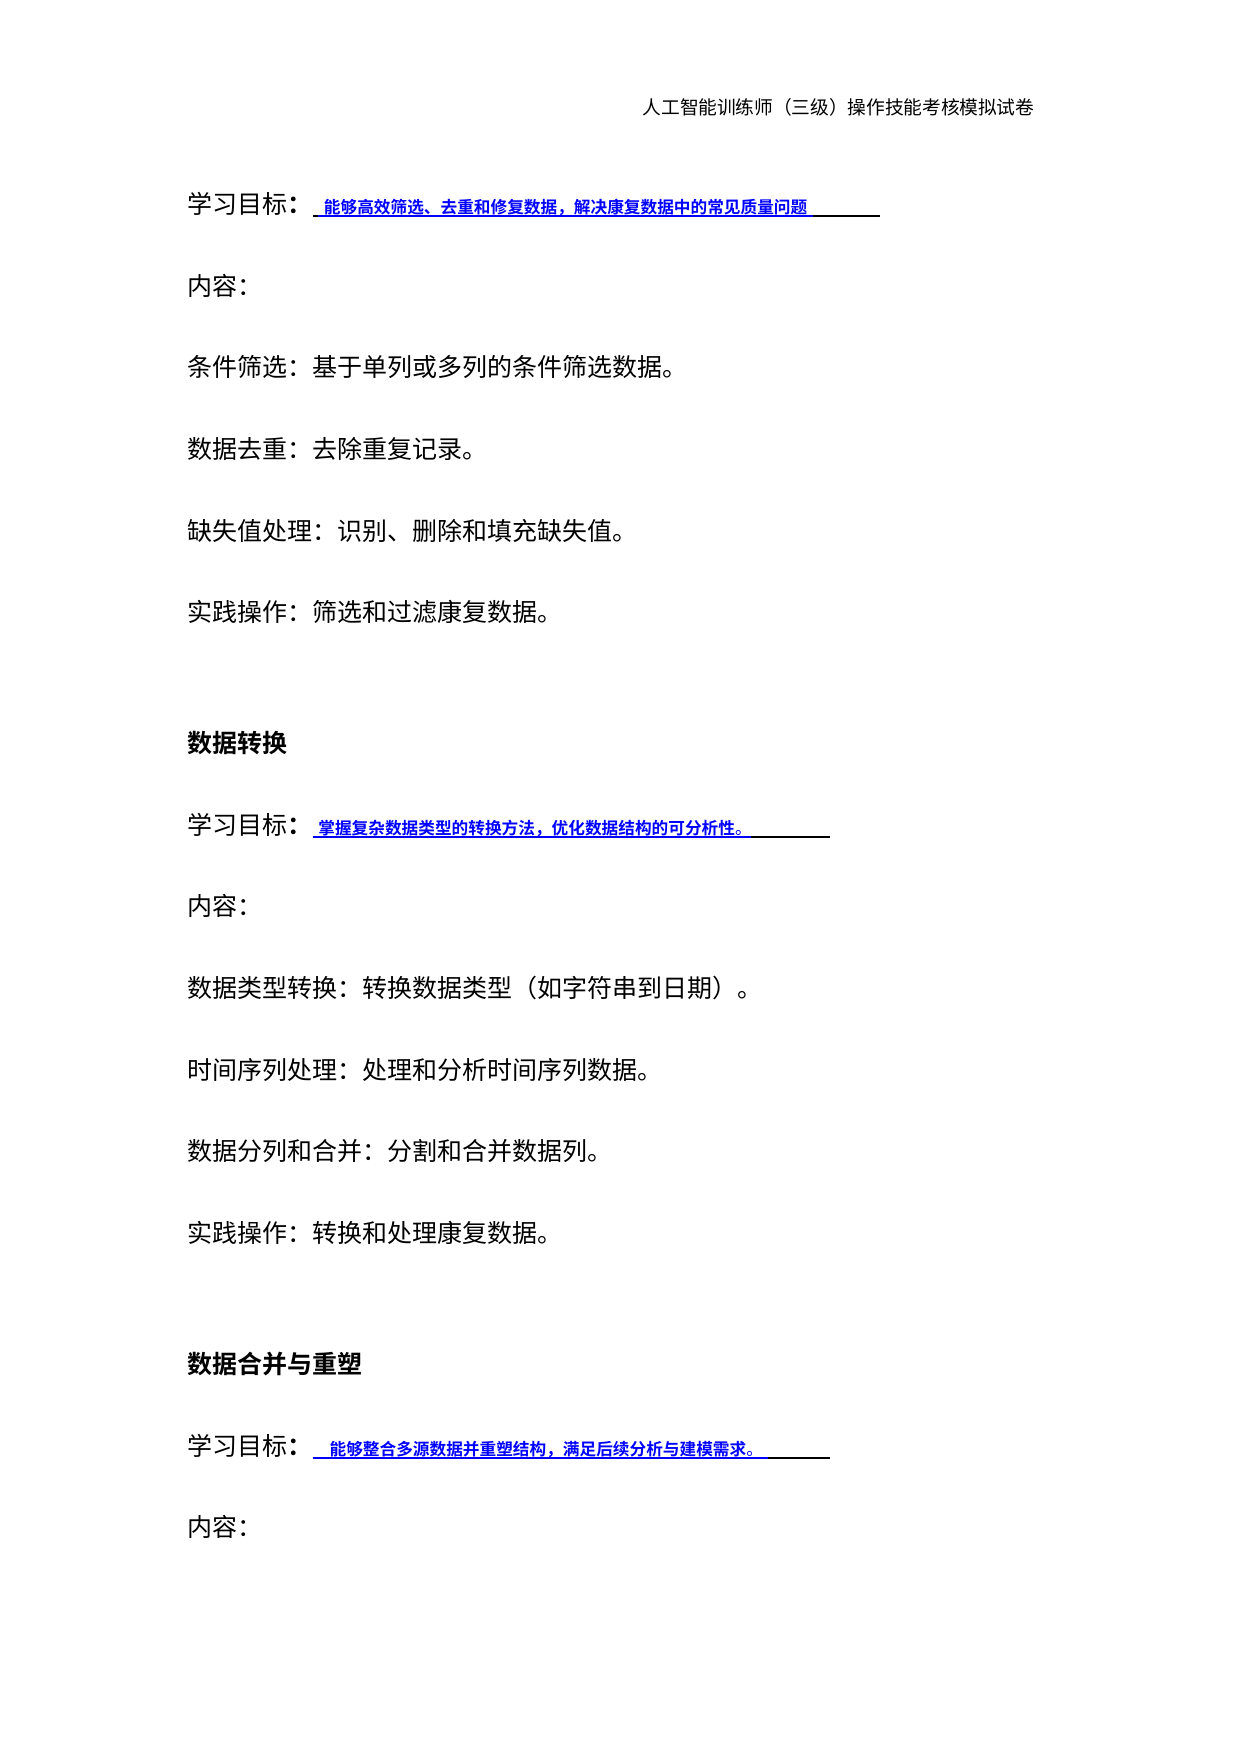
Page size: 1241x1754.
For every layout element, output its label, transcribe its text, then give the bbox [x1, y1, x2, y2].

text 学习目标： 能够高效筛选、去重和修复数据，解决康复数据中的常见质量问题 [187, 170, 1053, 235]
text 数据去重：去除重复记录。 [187, 415, 1053, 480]
text 学习目标： 掌握复杂数据类型的转换方法，优化数据结构的可分析性。 [187, 791, 1053, 856]
text 数据合并与重塑 [187, 1330, 1053, 1395]
text 数据转换 [187, 709, 1053, 774]
text 条件筛选：基于单列或多列的条件筛选数据。 [187, 333, 1053, 398]
text 时间序列处理：处理和分析时间序列数据。 [187, 1036, 1053, 1101]
text 内容： [187, 1493, 1053, 1558]
text 内容： [187, 872, 1053, 937]
text 内容： [187, 252, 1053, 317]
text 缺失值处理：识别、删除和填充缺失值。 [187, 497, 1053, 562]
text 实践操作：转换和处理康复数据。 [187, 1199, 1053, 1264]
text 数据分列和合并：分割和合并数据列。 [187, 1117, 1053, 1182]
text 学习目标： 能够整合多源数据并重塑结构，满足后续分析与建模需求。 [187, 1412, 1053, 1477]
text 实践操作：筛选和过滤康复数据。 [187, 578, 1053, 643]
text 数据类型转换：转换数据类型（如字符串到日期）。 [187, 954, 1053, 1019]
